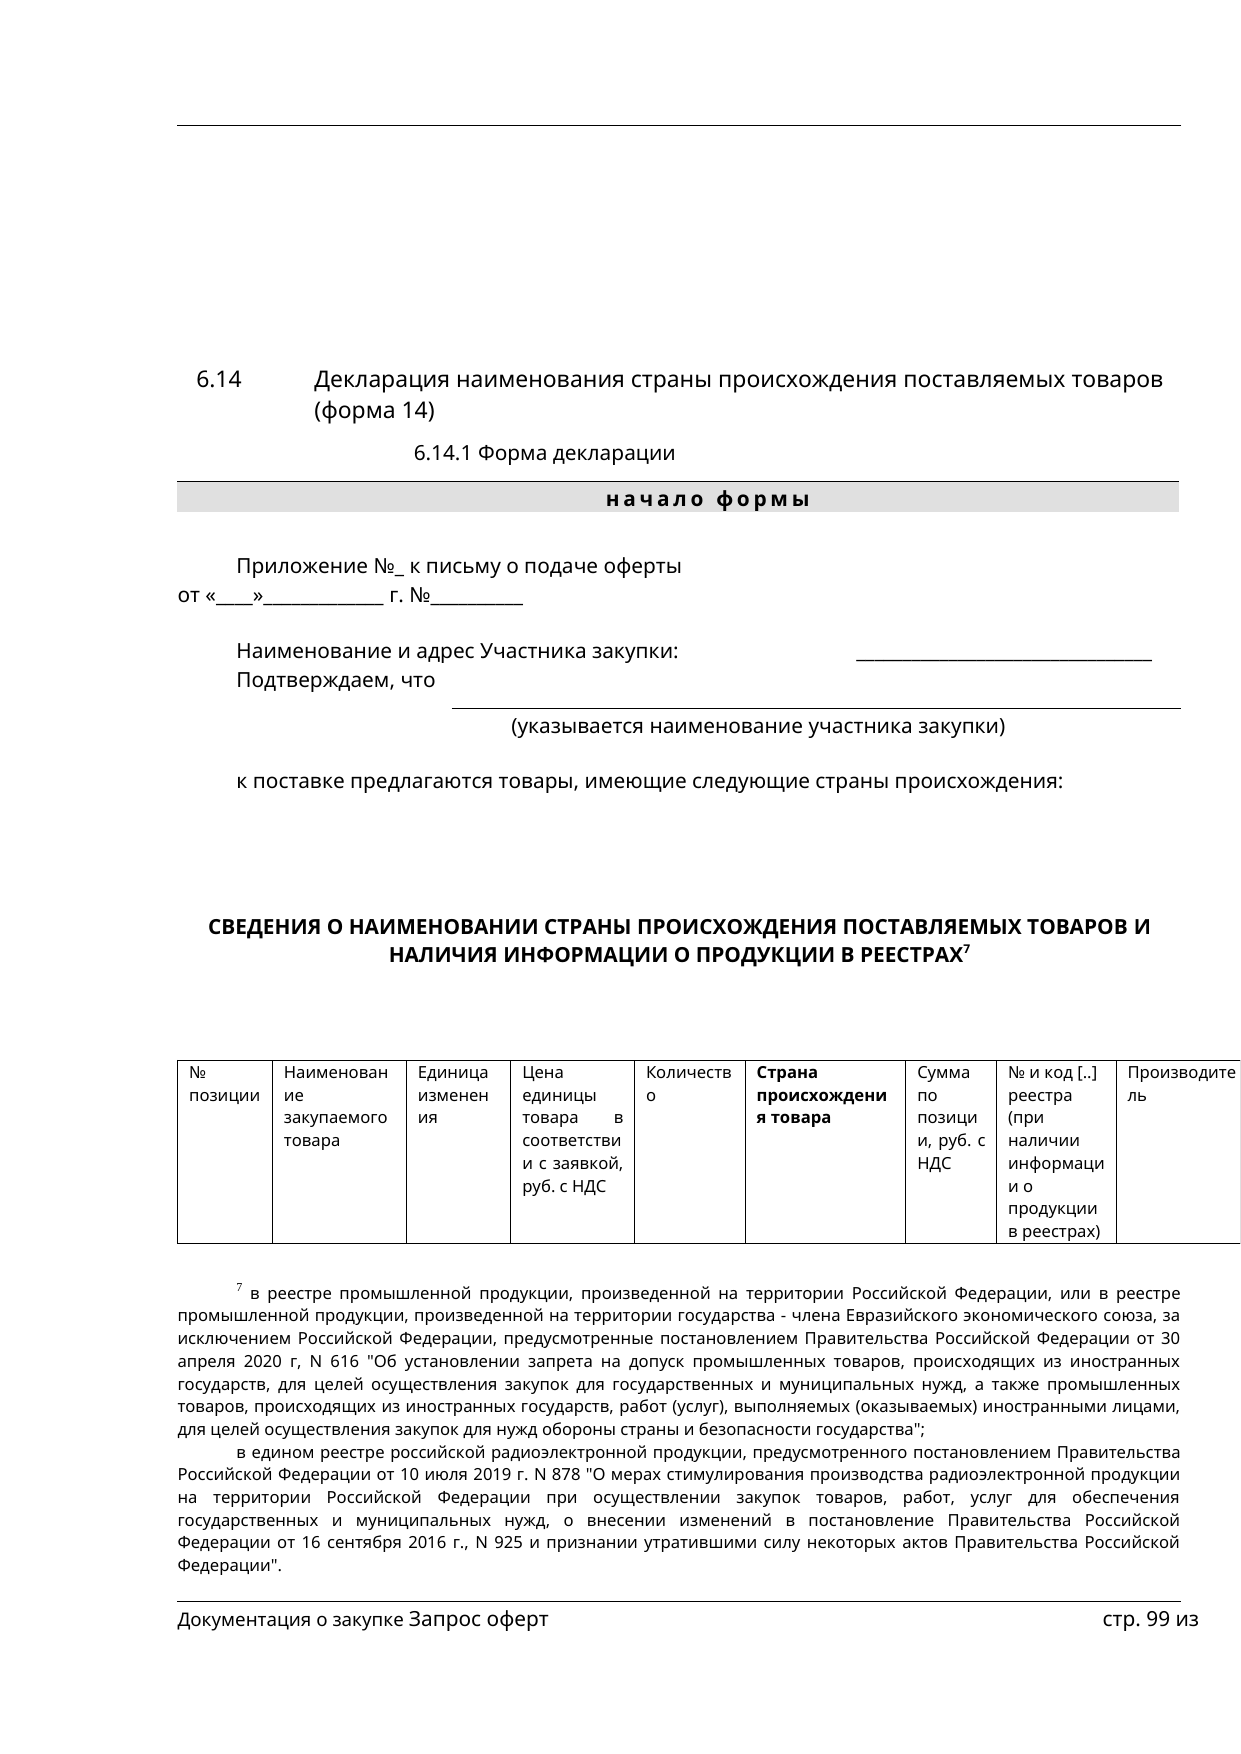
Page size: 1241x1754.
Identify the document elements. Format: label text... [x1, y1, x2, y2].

table_header Страна происхождения товара [746, 1061, 905, 1242]
table_header № позиции [178, 1061, 272, 1242]
text 6.14.1 Форма декларации [413, 438, 1181, 466]
text Подтверждаем, что [177, 665, 1181, 693]
table_header Наименование закупаемого товара [273, 1061, 406, 1242]
table_header Количество [635, 1061, 745, 1242]
table_header Цена единицы товара в соответствии с заявкой, руб. с НДС [511, 1061, 634, 1242]
text Приложение №_ к письму о подаче оферты от «____»_____________ г. №__________ [177, 551, 1181, 608]
text к поставке предлагаются товары, имеющие следующие страны происхождения: [177, 766, 1181, 794]
table_header Единица изменения [407, 1061, 510, 1242]
text начало формы [177, 482, 1179, 512]
text Наименование и адрес Участника закупки: ________________________________ [177, 637, 1181, 665]
subtitle Декларация наименования страны происхождения поставляемых товаров (форма 14) [196, 363, 1181, 425]
table_header Сумма по позиции, руб. с НДС [906, 1061, 996, 1242]
table_header № и код [..] реестра (при наличии информации о продукции в реестрах) [997, 1061, 1116, 1242]
table_header Производитель [1117, 1061, 1240, 1242]
text Сведения о наименовании страны происхождения поставляемых товаров и наличия информации о продукции в реестрах [177, 912, 1181, 969]
text (указывается наименование участника закупки) [452, 709, 1181, 739]
